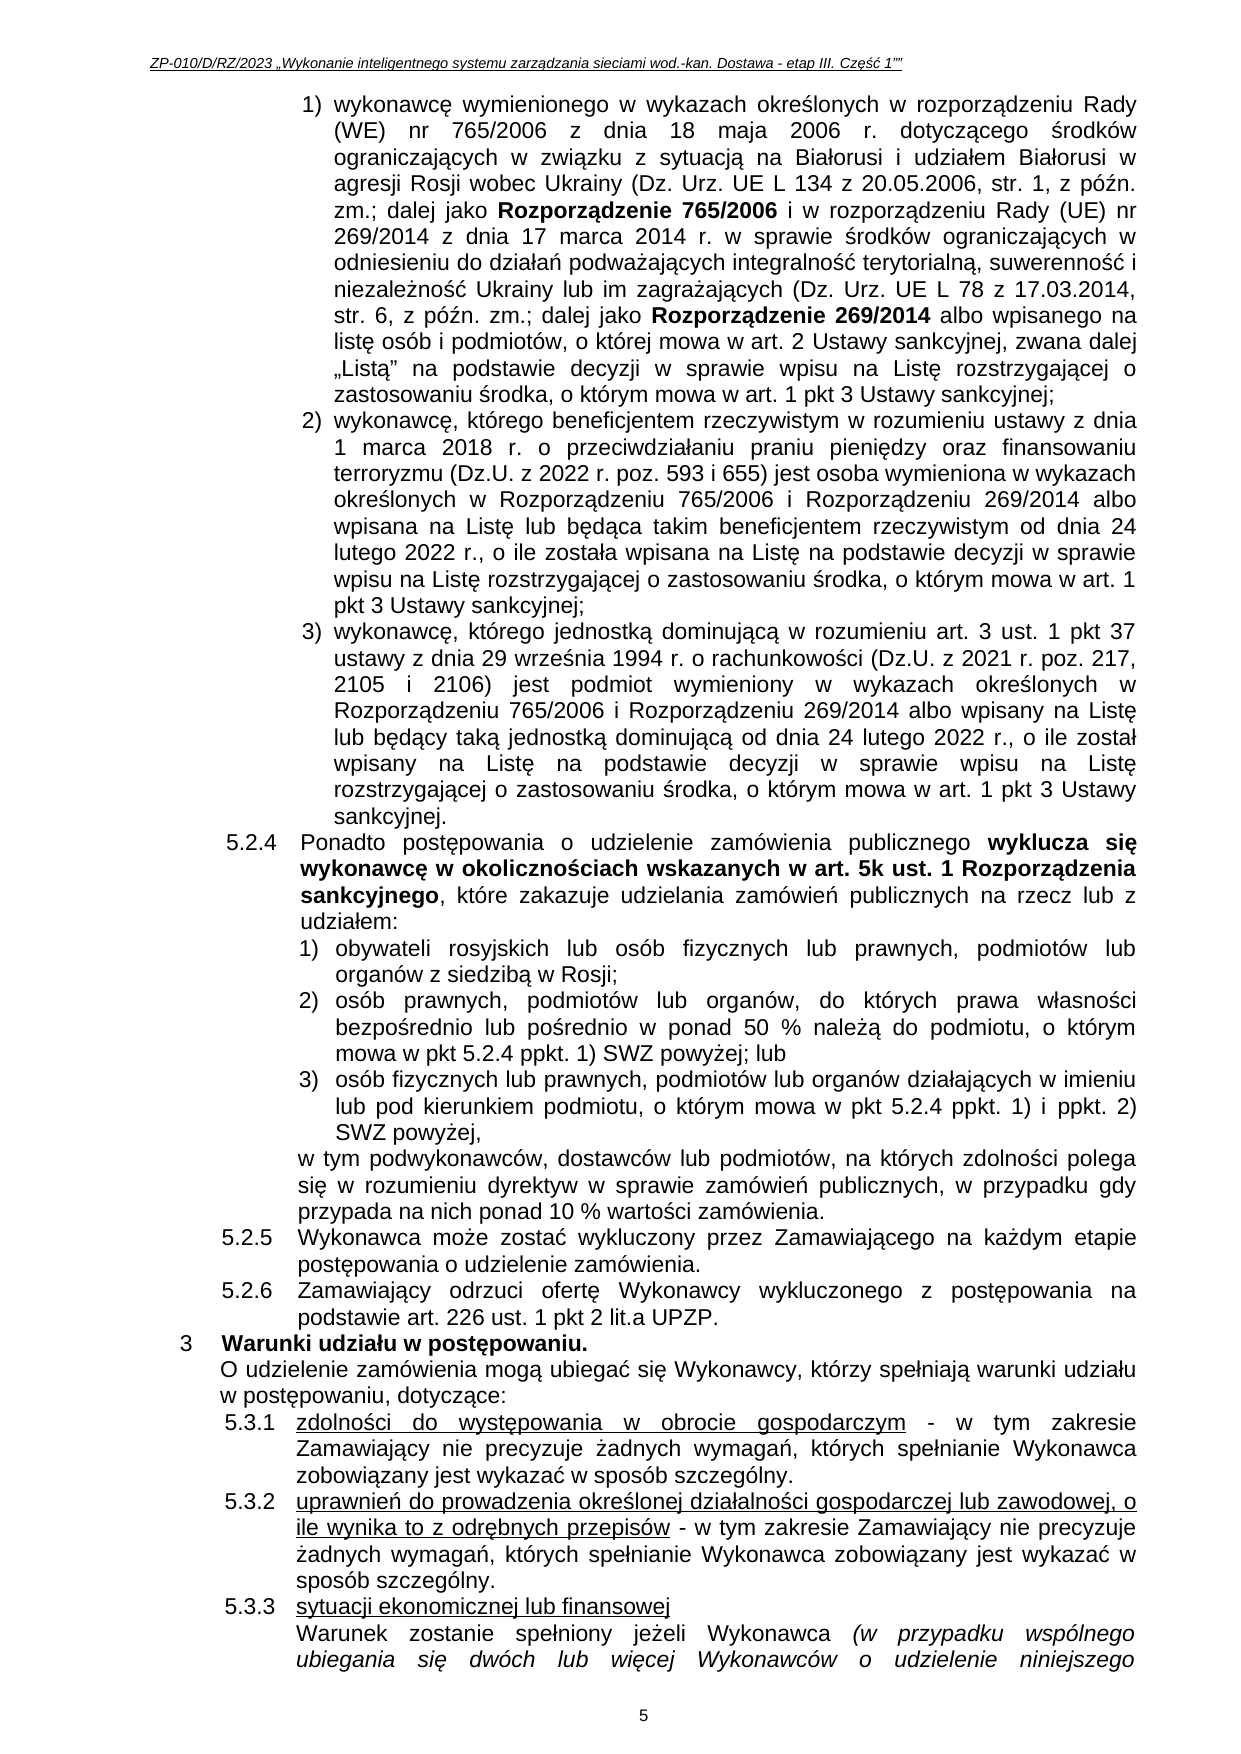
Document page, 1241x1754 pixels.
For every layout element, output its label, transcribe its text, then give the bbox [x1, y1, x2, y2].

list Zamawiający odrzuci ofertę Wykonawcy wykluczonego z postępowania na podstawie art. 226 ust. 1 pkt 2 lit.a UPZP. [221, 1277, 1137, 1330]
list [296, 1620, 1137, 1672]
list Wykonawca może zostać wykluczony przez Zamawiającego na każdym etapie postępowania o udzielenie zamówienia. [221, 1224, 1137, 1277]
list sytuacji ekonomicznej lub finansowej [224, 1593, 1137, 1620]
text O udzielenie zamówienia mogą ubiegać się Wykonawcy, którzy spełniają warunki udziału w postępowaniu, dotyczące: [220, 1356, 1137, 1409]
list Ponadto postępowania o udzielenie zamówienia publicznego wyklucza się wykonawcę w okolicznościach wskazanych w art. 5k ust. 1 Rozporządzenia sankcyjnego, które zakazuje udzielania zamówień publicznych na rzecz lub z udziałem: [226, 829, 1137, 934]
list wykonawcę, którego jednostką dominującą w rozumieniu art. 3 ust. 1 pkt 37 ustawy z dnia 29 września 1994 r. o rachunkowości (Dz.U. z 2021 r. poz. 217, 2105 i 2106) jest podmiot wymieniony w wykazach określonych w Rozporządzeniu 765/2006 i Rozporządzeniu 269/2014 albo wpisany na Listę lub będący taką jednostką dominującą od dnia 24 lutego 2022 r., o ile został wpisany na Listę na podstawie decyzji w sprawie wpisu na Listę rozstrzygającej o zastosowaniu środka, o którym mowa w art. 1 pkt 3 Ustawy sankcyjnej. [302, 618, 1137, 829]
list wykonawcę wymienionego w wykazach określonych w rozporządzeniu Rady (WE) nr 765/2006 z dnia 18 maja 2006 r. dotyczącego środków ograniczających w związku z sytuacją na Białorusi i udziałem Białorusi w agresji Rosji wobec Ukrainy (Dz. Urz. UE L 134 z 20.05.2006, str. 1, z późn. zm.; dalej jako Rozporządzenie 765/2006 i w rozporządzeniu Rady (UE) nr 269/2014 z dnia 17 marca 2014 r. w sprawie środków ograniczających w odniesieniu do działań podważających integralność terytorialną, suwerenność i niezależność Ukrainy lub im zagrażających (Dz. Urz. UE L 78 z 17.03.2014, str. 6, z późn. zm.; dalej jako Rozporządzenie 269/2014 albo wpisanego na listę osób i podmiotów, o której mowa w art. 2 Ustawy sankcyjnej, zwana dalej „Listą” na podstawie decyzji w sprawie wpisu na Listę rozstrzygającej o zastosowaniu środka, o którym mowa w art. 1 pkt 3 Ustawy sankcyjnej; [302, 91, 1137, 407]
list zdolności do występowania w obrocie gospodarczym - w tym zakresie Zamawiający nie precyzuje żadnych wymagań, których spełnianie Wykonawca zobowiązany jest wykazać w sposób szczególny. [224, 1409, 1137, 1488]
list obywateli rosyjskich lub osób fizycznych lub prawnych, podmiotów lub organów z siedzibą w Rosji; [298, 934, 1137, 987]
list wykonawcę, którego beneficjentem rzeczywistym w rozumieniu ustawy z dnia 1 marca 2018 r. o przeciwdziałaniu praniu pieniędzy oraz finansowaniu terroryzmu (Dz.U. z 2022 r. poz. 593 i 655) jest osoba wymieniona w wykazach określonych w Rozporządzeniu 765/2006 i Rozporządzeniu 269/2014 albo wpisana na Listę lub będąca takim beneficjentem rzeczywistym od dnia 24 lutego 2022 r., o ile została wpisana na Listę na podstawie decyzji w sprawie wpisu na Listę rozstrzygającej o zastosowaniu środka, o którym mowa w art. 1 pkt 3 Ustawy sankcyjnej; [302, 407, 1137, 618]
list uprawnień do prowadzenia określonej działalności gospodarczej lub zawodowej, o ile wynika to z odrębnych przepisów - w tym zakresie Zamawiający nie precyzuje żadnych wymagań, których spełnianie Wykonawca zobowiązany jest wykazać w sposób szczególny. [224, 1488, 1137, 1593]
list w tym podwykonawców, dostawców lub podmiotów, na których zdolności polega się w rozumieniu dyrektyw w sprawie zamówień publicznych, w przypadku gdy przypada na nich ponad 10 % wartości zamówienia. [298, 1145, 1137, 1224]
list osób prawnych, podmiotów lub organów, do których prawa własności bezpośrednio lub pośrednio w ponad 50 % należą do podmiotu, o którym mowa w pkt 5.2.4 ppkt. 1) SWZ powyżej; lub [298, 987, 1137, 1066]
list Warunki udziału w postępowaniu. [179, 1330, 1137, 1356]
list osób fizycznych lub prawnych, podmiotów lub organów działających w imieniu lub pod kierunkiem podmiotu, o którym mowa w pkt 5.2.4 ppkt. 1) i ppkt. 2) SWZ powyżej, [298, 1066, 1137, 1145]
